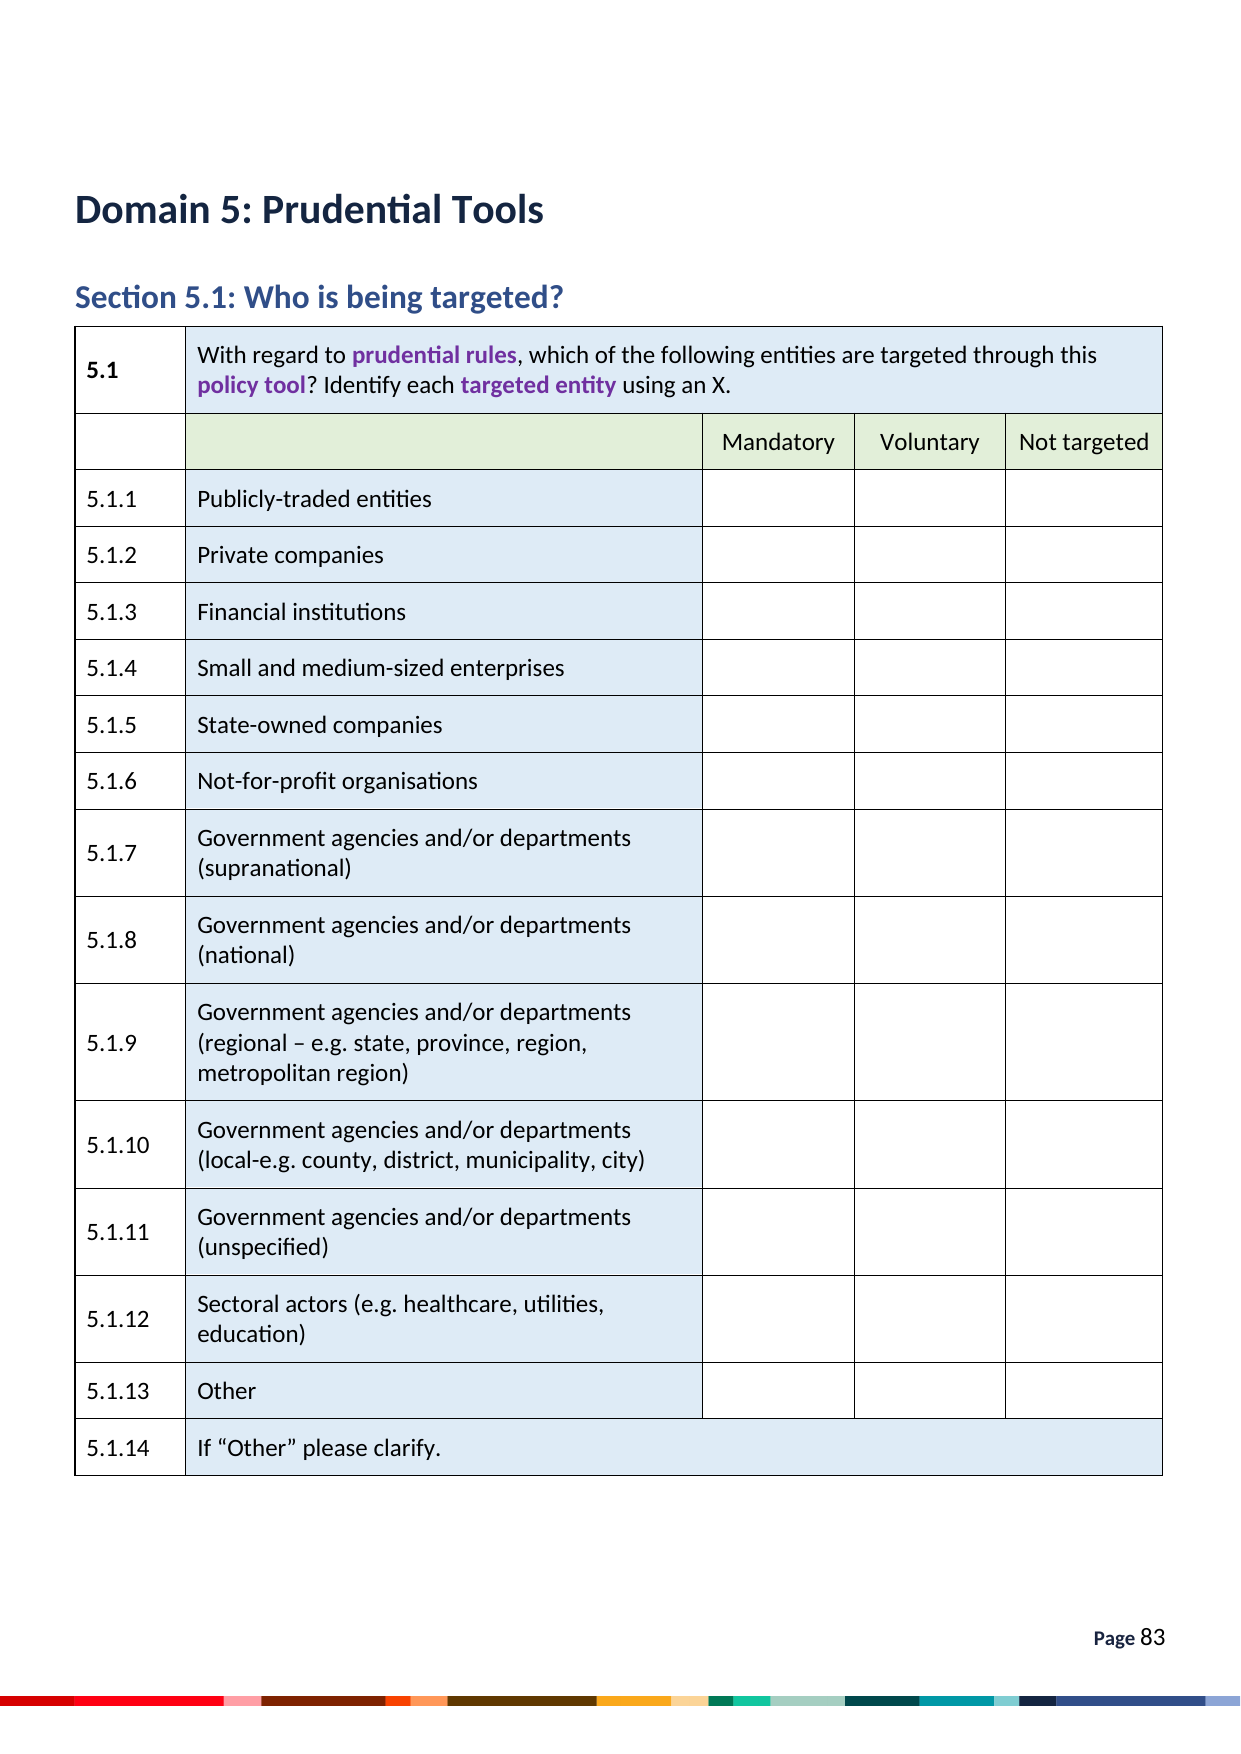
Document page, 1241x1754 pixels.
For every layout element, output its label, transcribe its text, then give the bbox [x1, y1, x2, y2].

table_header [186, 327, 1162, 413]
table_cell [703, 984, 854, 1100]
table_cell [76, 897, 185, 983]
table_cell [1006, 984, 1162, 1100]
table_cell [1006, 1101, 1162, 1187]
subtitle Section 5.1: Who is being targeted? [75, 276, 1165, 317]
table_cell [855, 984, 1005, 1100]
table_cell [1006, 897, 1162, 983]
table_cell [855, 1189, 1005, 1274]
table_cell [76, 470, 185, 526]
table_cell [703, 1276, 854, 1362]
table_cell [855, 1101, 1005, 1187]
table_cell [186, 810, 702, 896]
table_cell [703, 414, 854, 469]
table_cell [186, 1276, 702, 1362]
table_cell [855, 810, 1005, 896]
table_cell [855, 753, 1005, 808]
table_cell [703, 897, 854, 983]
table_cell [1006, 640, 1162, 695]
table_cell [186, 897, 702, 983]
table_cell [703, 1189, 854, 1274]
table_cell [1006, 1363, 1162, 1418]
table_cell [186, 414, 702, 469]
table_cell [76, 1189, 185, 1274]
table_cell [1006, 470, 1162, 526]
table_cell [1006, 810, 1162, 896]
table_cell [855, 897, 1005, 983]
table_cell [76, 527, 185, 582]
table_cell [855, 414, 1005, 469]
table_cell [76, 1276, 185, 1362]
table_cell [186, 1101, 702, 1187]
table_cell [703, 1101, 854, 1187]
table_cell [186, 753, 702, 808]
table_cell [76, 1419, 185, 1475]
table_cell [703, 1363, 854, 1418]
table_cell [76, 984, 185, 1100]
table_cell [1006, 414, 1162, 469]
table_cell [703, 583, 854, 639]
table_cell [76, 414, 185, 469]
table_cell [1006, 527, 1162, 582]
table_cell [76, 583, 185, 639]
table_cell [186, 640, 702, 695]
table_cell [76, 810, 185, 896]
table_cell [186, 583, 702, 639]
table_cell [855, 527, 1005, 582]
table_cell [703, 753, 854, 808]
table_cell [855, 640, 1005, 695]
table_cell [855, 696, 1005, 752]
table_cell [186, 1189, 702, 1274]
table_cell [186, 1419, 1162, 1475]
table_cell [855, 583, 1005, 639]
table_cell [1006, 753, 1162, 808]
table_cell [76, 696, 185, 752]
subtitle Domain 5: Prudential Tools [75, 183, 1165, 234]
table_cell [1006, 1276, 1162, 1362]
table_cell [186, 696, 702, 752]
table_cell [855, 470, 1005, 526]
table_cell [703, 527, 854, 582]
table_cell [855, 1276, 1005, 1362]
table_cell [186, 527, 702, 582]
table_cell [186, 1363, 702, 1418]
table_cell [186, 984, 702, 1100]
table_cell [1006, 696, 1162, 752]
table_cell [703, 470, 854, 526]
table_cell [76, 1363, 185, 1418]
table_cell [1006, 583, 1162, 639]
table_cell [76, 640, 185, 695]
picture [0, 1696, 1241, 1706]
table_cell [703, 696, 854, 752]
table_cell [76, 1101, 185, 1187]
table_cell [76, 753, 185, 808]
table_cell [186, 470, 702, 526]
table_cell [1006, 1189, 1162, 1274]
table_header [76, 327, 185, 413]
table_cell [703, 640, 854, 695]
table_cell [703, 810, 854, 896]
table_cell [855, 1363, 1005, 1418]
